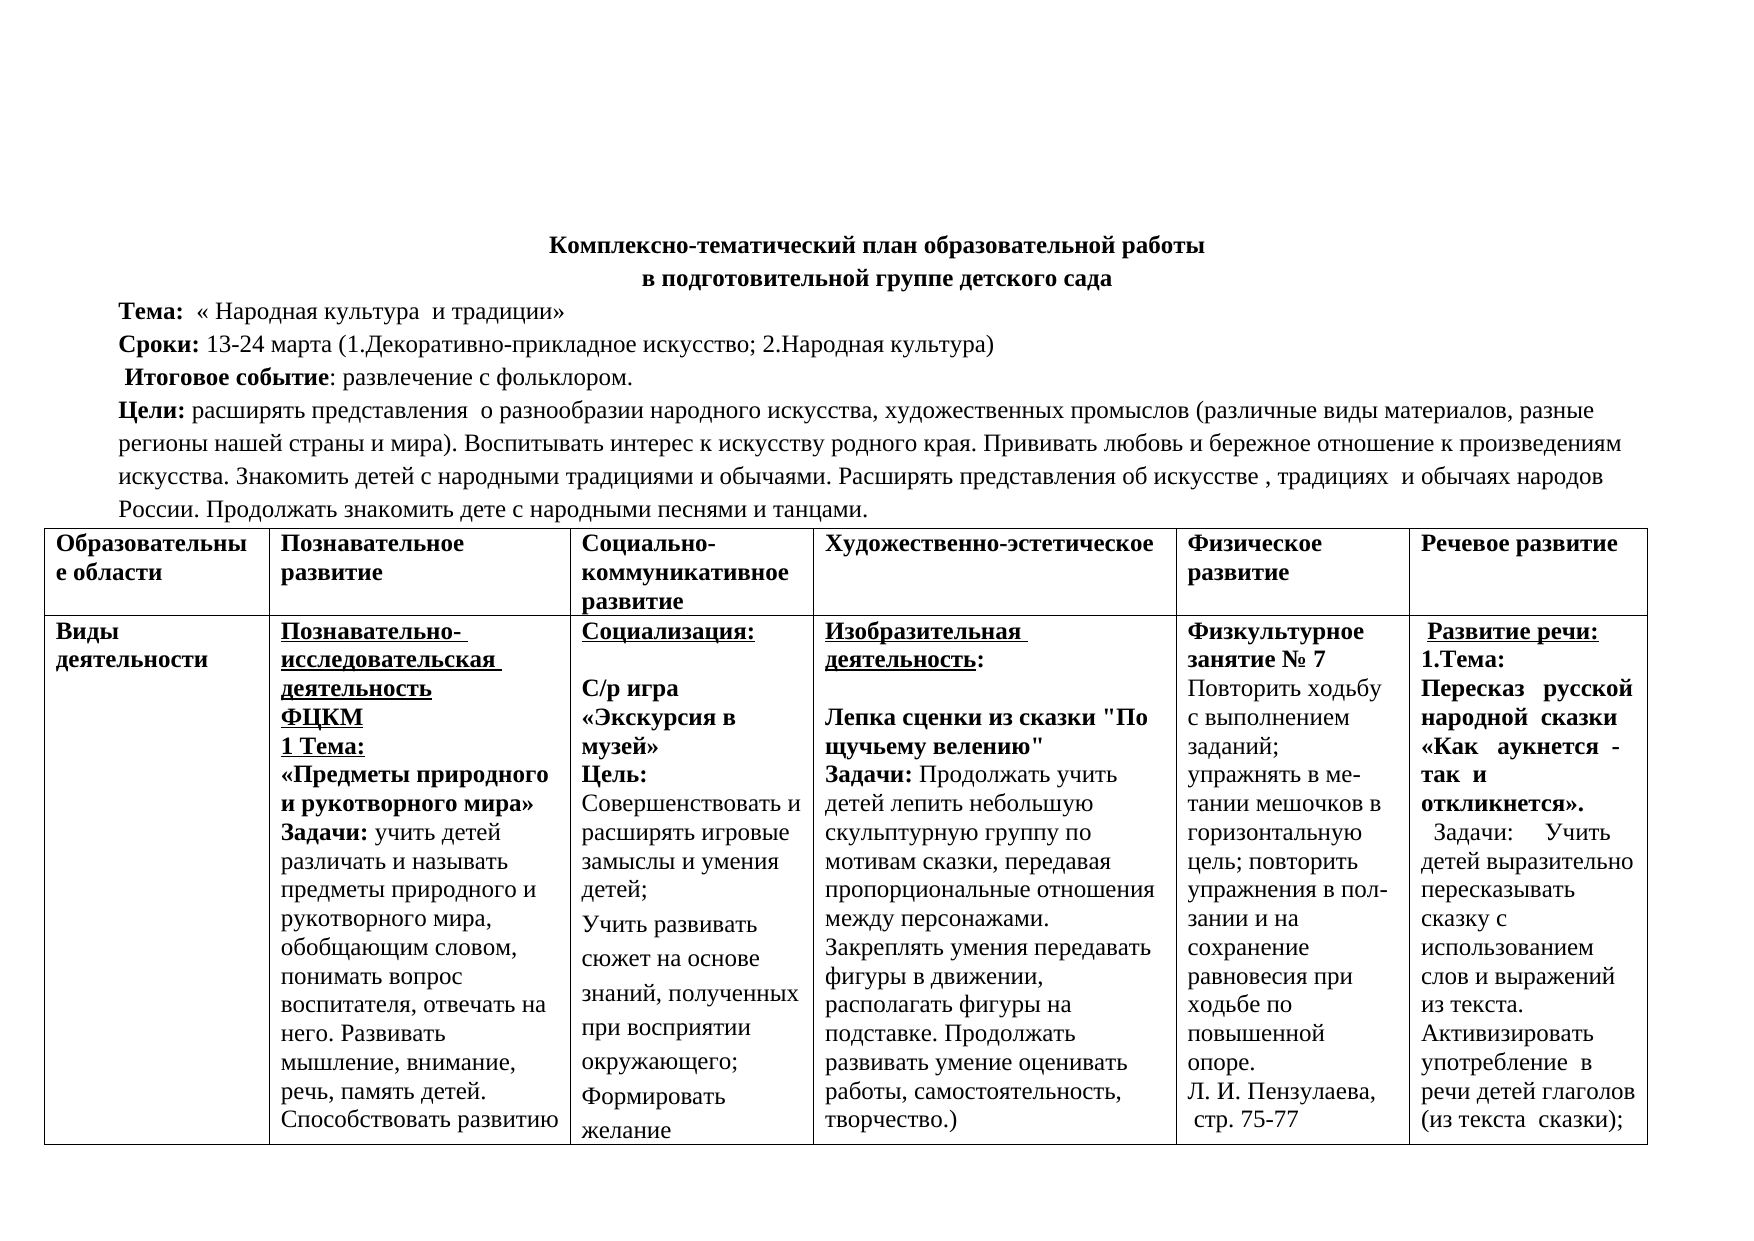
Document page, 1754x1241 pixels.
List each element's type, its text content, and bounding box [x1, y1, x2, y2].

text Итоговое событие: развлечение с фольклором. [118, 362, 1636, 391]
table_header Образовательные области [45, 529, 269, 615]
text Цели: расширять представления о разнообразии народного искусства, художественных промыслов (различные виды материалов, разные регионы нашей страны и мира). Воспитывать интерес к искусству родного края. Прививать любовь и бережное отношение к произведениям искусства. Знакомить детей с народными традициями и обычаями. Расширять представления об искусстве , традициях и обычаях народов России. Продолжать знакомить дете с народными песнями и танцами. [118, 395, 1636, 523]
table_header Речевое развитие [1410, 529, 1647, 615]
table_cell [1177, 616, 1409, 1144]
text в подготовительной группе детского сада [118, 263, 1636, 292]
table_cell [814, 616, 1176, 1144]
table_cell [1410, 616, 1647, 1144]
text Комплексно-тематический план образовательной работы [118, 230, 1636, 259]
table_header Художественно-эстетическое [814, 529, 1176, 615]
text Тема: « Народная культура и традиции» [118, 296, 1636, 325]
table_header Социально-коммуникативное развитие [571, 529, 813, 615]
table_header Физическое развитие [1177, 529, 1409, 615]
table_cell Виды деятельности [45, 616, 269, 1144]
text Сроки: 13-24 марта (1.Декоративно-прикладное искусство; 2.Народная культура) [118, 329, 1636, 358]
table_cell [571, 616, 813, 1144]
table_header Познавательное развитие [270, 529, 570, 615]
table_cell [270, 616, 570, 1144]
